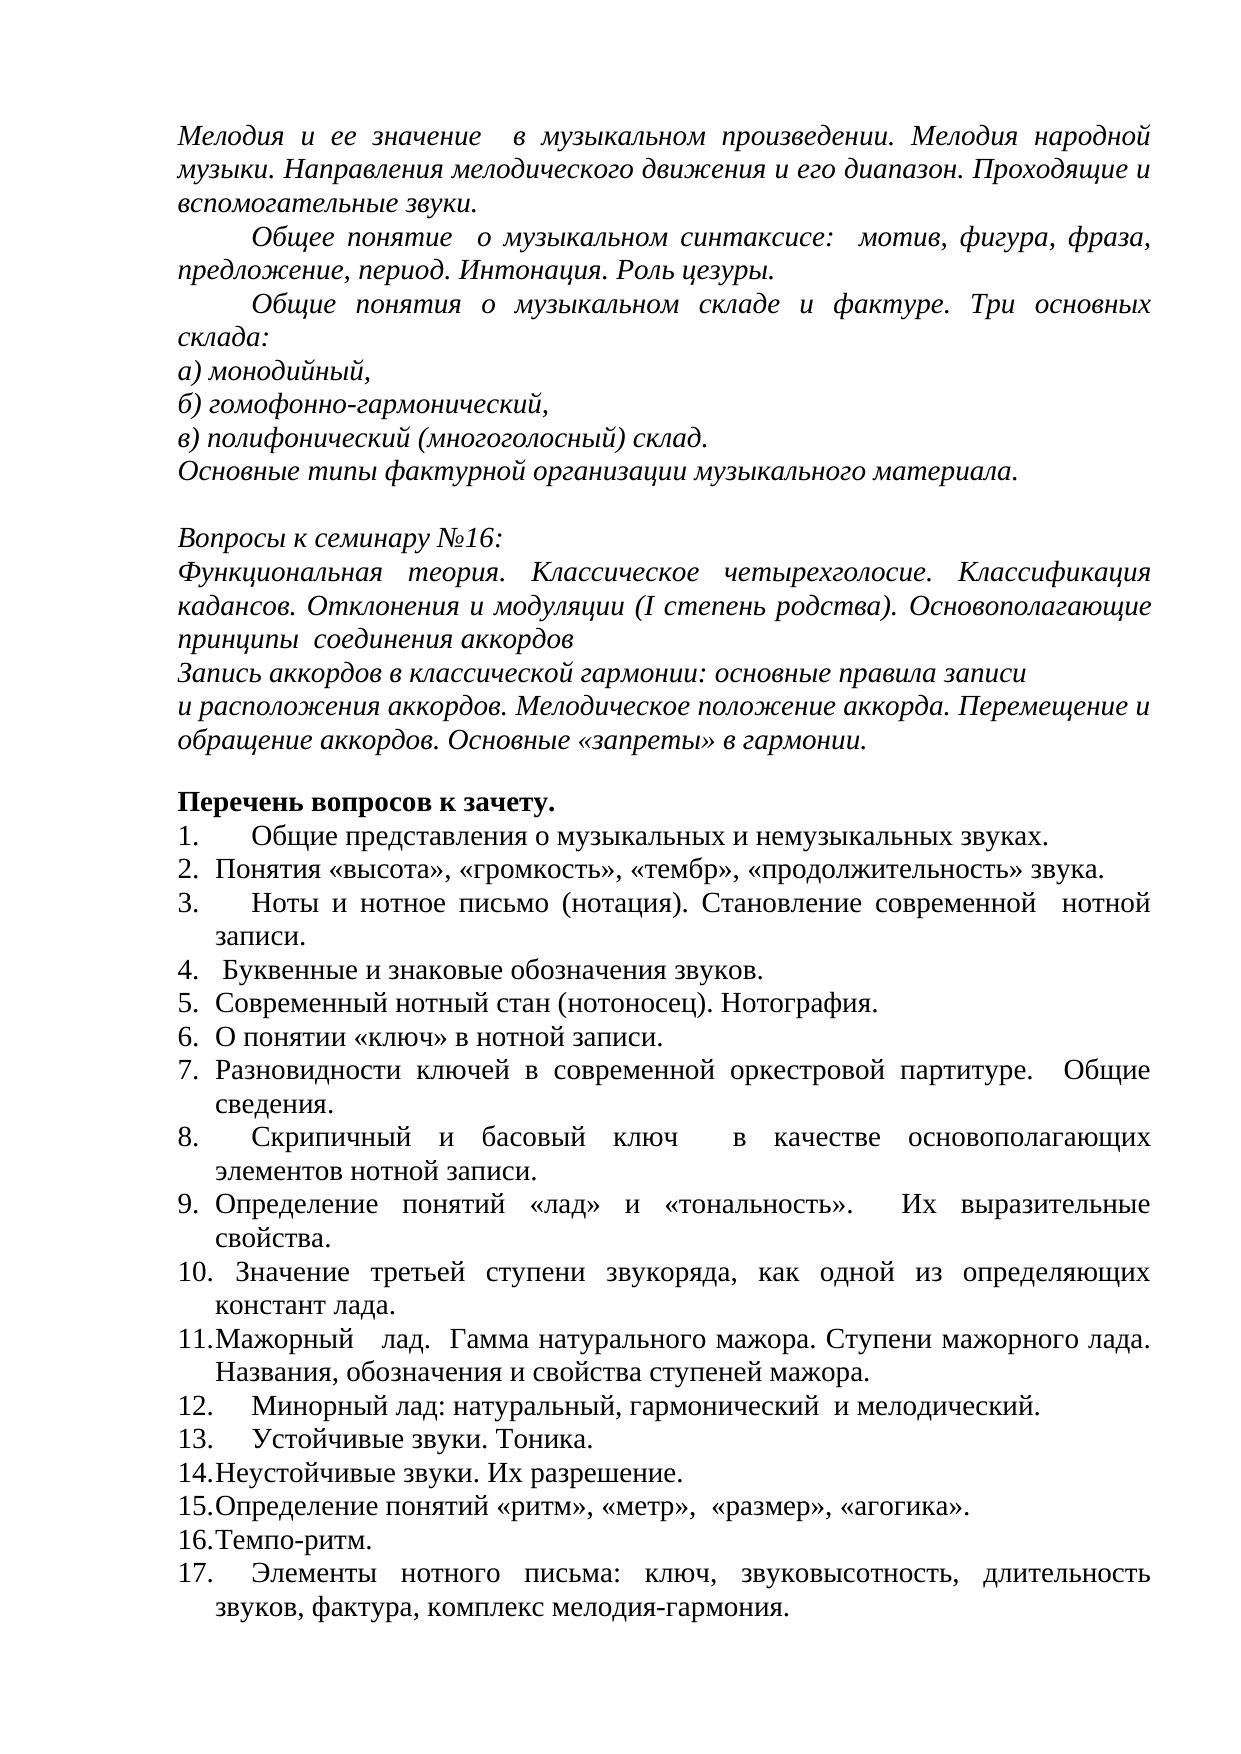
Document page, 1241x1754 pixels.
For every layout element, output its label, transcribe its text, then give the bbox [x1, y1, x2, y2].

list Темпо-ритм. [177, 1522, 1152, 1556]
list Современный нотный стан (нотоносец). Нотография. [177, 985, 1152, 1019]
text Вопросы к семинару №16: [177, 521, 1152, 554]
list Устойчивые звуки. Тоника. [177, 1421, 1152, 1455]
list Мажорный лад. Гамма натурального мажора. Ступени мажорного лада. Названия, обозначения и свойства ступеней мажора. [177, 1321, 1152, 1388]
list Скрипичный и басовый ключ в качестве основополагающих элементов нотной записи. [177, 1119, 1152, 1187]
list Неустойчивые звуки. Их разрешение. [177, 1455, 1152, 1488]
list Буквенные и знаковые обозначения звуков. [177, 952, 1152, 985]
text Общие понятия о музыкальном складе и фактуре. Три основных склада: [177, 286, 1152, 353]
text Запись аккордов в классической гармонии: основные правила записи [177, 655, 1152, 688]
list Понятия «высота», «громкость», «тембр», «продолжительность» звука. [177, 851, 1152, 885]
text б) гомофонно-гармонический, [177, 386, 1152, 420]
text Перечень вопросов к зачету. [177, 784, 1152, 818]
list Общие представления о музыкальных и немузыкальных звуках. [177, 818, 1152, 851]
text а) монодийный, [177, 353, 1152, 386]
list О понятии «ключ» в нотной записи. [177, 1019, 1152, 1052]
list Значение третьей ступени звукоряда, как одной из определяющих констант лада. [177, 1254, 1152, 1321]
list Определение понятий «лад» и «тональность». Их выразительные свойства. [177, 1187, 1152, 1254]
text Мелодия и ее значение в музыкальном произведении. Мелодия народной музыки. Направления мелодического движения и его диапазон. Проходящие и вспомогательные звуки. [177, 118, 1152, 219]
text Общее понятие о музыкальном синтаксисе: мотив, фигура, фраза, предложение, период. Интонация. Роль цезуры. [177, 219, 1152, 286]
list Элементы нотного письма: ключ, звуковысотность, длительность звуков, фактура, комплекс мелодия-гармония. [177, 1556, 1152, 1623]
text Функциональная теория. Классическое четырехголосие. Классификация кадансов. Отклонения и модуляции (I степень родства). Основополагающие принципы соединения аккордов [177, 554, 1152, 655]
text в) полифонический (многоголосный) склад. [177, 420, 1152, 453]
text Основные типы фактурной организации музыкального материала. [177, 453, 1152, 487]
list Ноты и нотное письмо (нотация). Становление современной нотной записи. [177, 885, 1152, 952]
text и расположения аккордов. Мелодическое положение аккорда. Перемещение и обращение аккордов. Основные «запреты» в гармонии. [177, 688, 1152, 755]
list Минорный лад: натуральный, гармонический и мелодический. [177, 1388, 1152, 1421]
list Определение понятий «ритм», «метр», «размер», «агогика». [177, 1488, 1152, 1522]
list Разновидности ключей в современной оркестровой партитуре. Общие сведения. [177, 1052, 1152, 1119]
